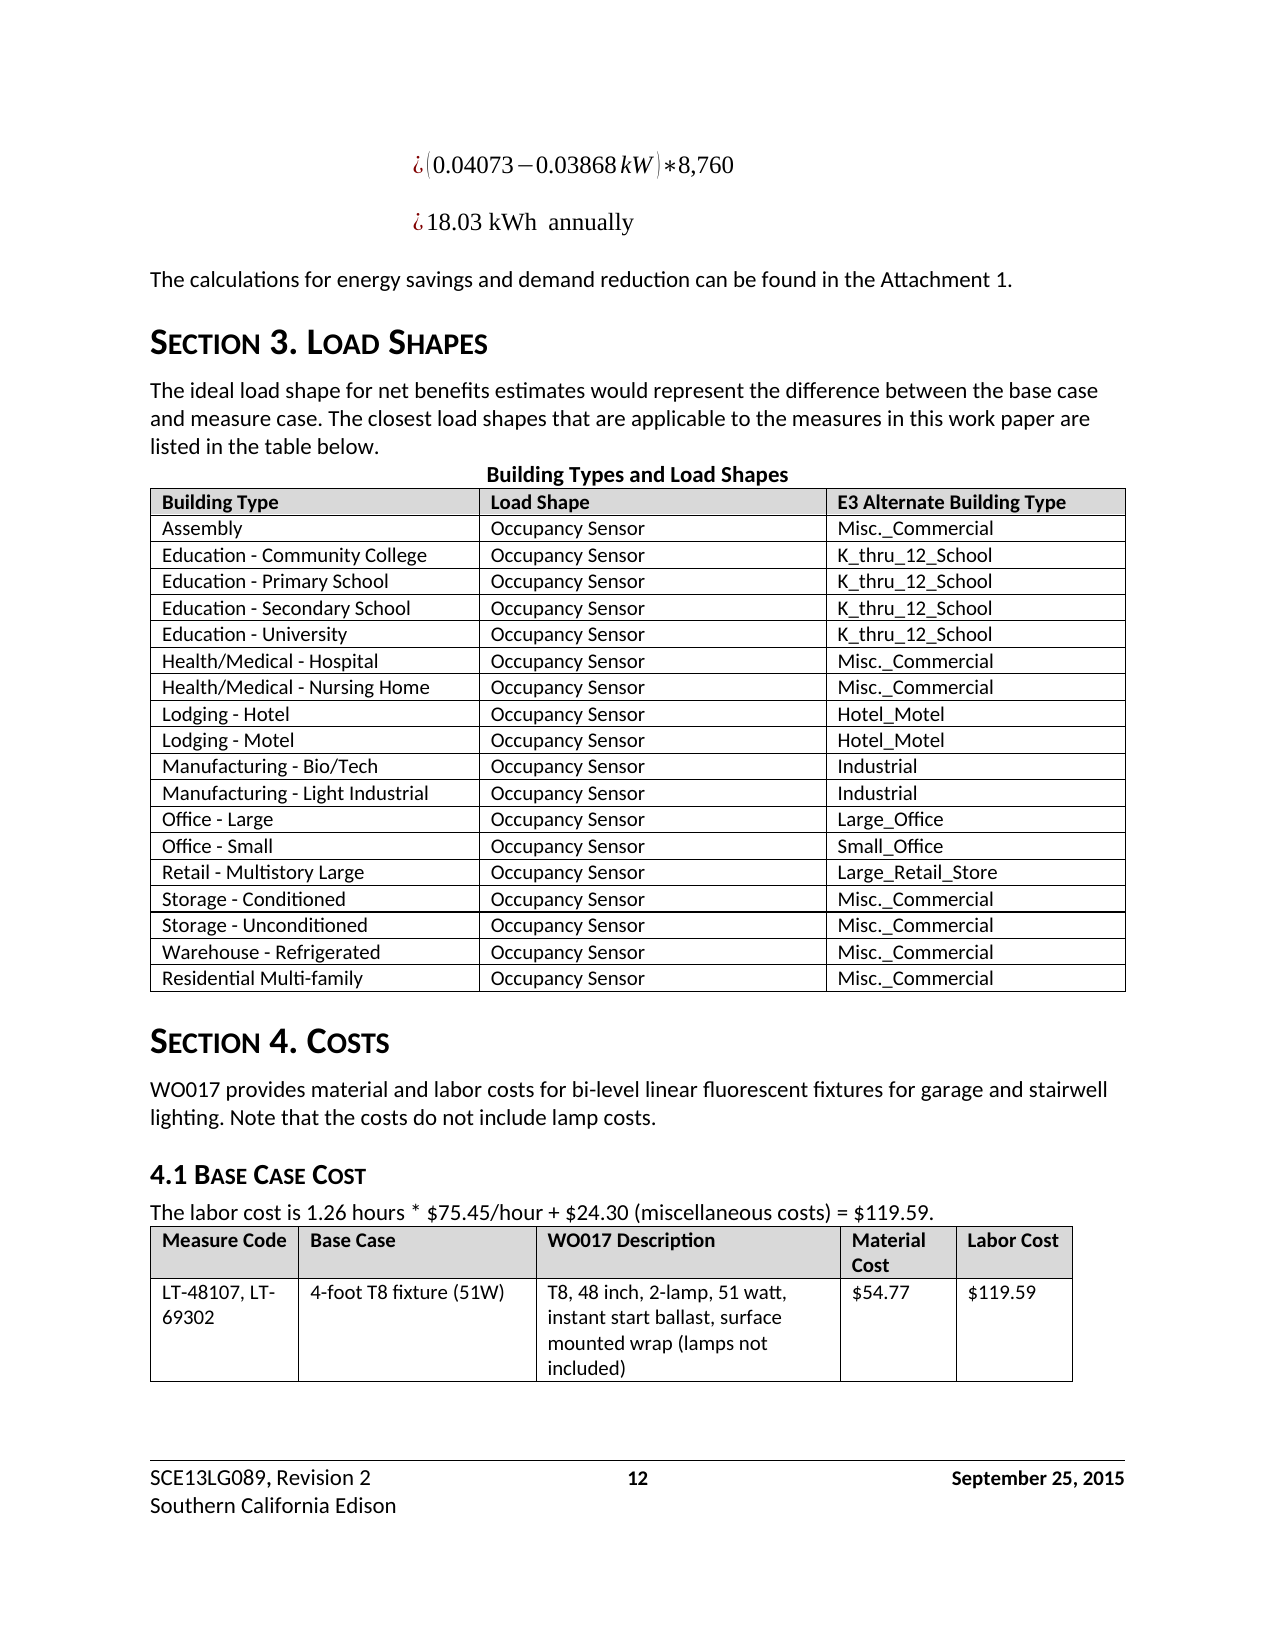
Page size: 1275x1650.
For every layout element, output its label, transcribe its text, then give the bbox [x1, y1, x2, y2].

text WO017 provides material and labor costs for bi-level linear fluorescent fixtures for garage and stairwell lighting. Note that the costs do not include lamp costs. [150, 1075, 1125, 1131]
table_cell Occupancy Sensor [480, 860, 826, 885]
table_cell Storage - Unconditioned [151, 913, 479, 938]
table_cell K_thru_12_School [827, 595, 1125, 620]
table_cell Storage - Conditioned [151, 886, 479, 911]
table_header WO017 Description [537, 1227, 840, 1278]
text The labor cost is 1.26 hours * $75.45/hour + $24.30 (miscellaneous costs) = $119.59. [150, 1198, 1125, 1226]
table_cell Office - Small [151, 833, 479, 858]
table_header Labor Cost [957, 1227, 1072, 1278]
table_cell K_thru_12_School [827, 621, 1125, 647]
text The calculations for energy savings and demand reduction can be found in the Attachment 1. [150, 265, 1125, 293]
table_cell Occupancy Sensor [480, 886, 826, 911]
subtitle 4.1 Base Case Cost [150, 1156, 1125, 1192]
text The ideal load shape for net benefits estimates would represent the difference between the base case and measure case. The closest load shapes that are applicable to the measures in this work paper are listed in the table below. [150, 376, 1125, 460]
table_cell Misc._Commercial [827, 913, 1125, 938]
table_cell Hotel_Motel [827, 727, 1125, 753]
table_cell Misc._Commercial [827, 648, 1125, 673]
table_cell Occupancy Sensor [480, 780, 826, 806]
table_cell Occupancy Sensor [480, 516, 826, 541]
table_cell Occupancy Sensor [480, 569, 826, 594]
table_cell Large_Retail_Store [827, 860, 1125, 885]
table_cell Education - University [151, 621, 479, 647]
table_cell Occupancy Sensor [480, 542, 826, 567]
table_cell Occupancy Sensor [480, 965, 826, 991]
table_cell Occupancy Sensor [480, 754, 826, 779]
table_cell K_thru_12_School [827, 542, 1125, 567]
table_cell K_thru_12_School [827, 569, 1125, 594]
table_cell Occupancy Sensor [480, 621, 826, 647]
table_cell Manufacturing - Light Industrial [151, 780, 479, 806]
table_cell Occupancy Sensor [480, 913, 826, 938]
table_cell Health/Medical - Hospital [151, 648, 479, 673]
table_cell 4-foot T8 fixture (51W) [299, 1279, 536, 1381]
table_cell Hotel_Motel [827, 701, 1125, 726]
table_cell Office - Large [151, 807, 479, 832]
table_header Load Shape [480, 489, 826, 514]
table_cell Retail - Multistory Large [151, 860, 479, 885]
table_cell Occupancy Sensor [480, 939, 826, 964]
table_header Measure Code [151, 1227, 298, 1278]
table_cell Misc._Commercial [827, 674, 1125, 700]
table_cell Occupancy Sensor [480, 674, 826, 700]
table_cell Manufacturing - Bio/Tech [151, 754, 479, 779]
table_cell Assembly [151, 516, 479, 541]
table_cell Education - Primary School [151, 569, 479, 594]
table_cell Warehouse - Refrigerated [151, 939, 479, 964]
table_cell Occupancy Sensor [480, 701, 826, 726]
table_cell Lodging - Hotel [151, 701, 479, 726]
subtitle Section 3. Load Shapes [150, 318, 1125, 363]
table_cell Occupancy Sensor [480, 833, 826, 858]
table_cell Misc._Commercial [827, 886, 1125, 911]
table_cell Health/Medical - Nursing Home [151, 674, 479, 700]
subtitle Section 4. Costs [150, 1017, 1125, 1063]
table_cell Occupancy Sensor [480, 595, 826, 620]
table_cell $54.77 [841, 1279, 956, 1381]
table_header Base Case [299, 1227, 536, 1278]
table_header E3 Alternate Building Type [827, 489, 1125, 514]
table_cell Occupancy Sensor [480, 727, 826, 753]
table_cell Large_Office [827, 807, 1125, 832]
table_cell Industrial [827, 780, 1125, 806]
table_cell Occupancy Sensor [480, 807, 826, 832]
table_header Material Cost [841, 1227, 956, 1278]
table_cell Lodging - Motel [151, 727, 479, 753]
table_cell Misc._Commercial [827, 965, 1125, 991]
table_cell Misc._Commercial [827, 939, 1125, 964]
table_cell Industrial [827, 754, 1125, 779]
table_cell Education - Community College [151, 542, 479, 567]
table_cell Residential Multi-family [151, 965, 479, 991]
table_cell Small_Office [827, 833, 1125, 858]
table_cell Misc._Commercial [827, 516, 1125, 541]
table_cell $119.59 [957, 1279, 1072, 1381]
table_cell Education - Secondary School [151, 595, 479, 620]
table_cell T8, 48 inch, 2-lamp, 51 watt, instant start ballast, surface mounted wrap (lamps not included) [537, 1279, 840, 1381]
table_cell Occupancy Sensor [480, 648, 826, 673]
table_cell LT-48107, LT-69302 [151, 1279, 298, 1381]
table_header Building Type [151, 489, 479, 514]
text Building Types and Load Shapes [150, 460, 1125, 488]
